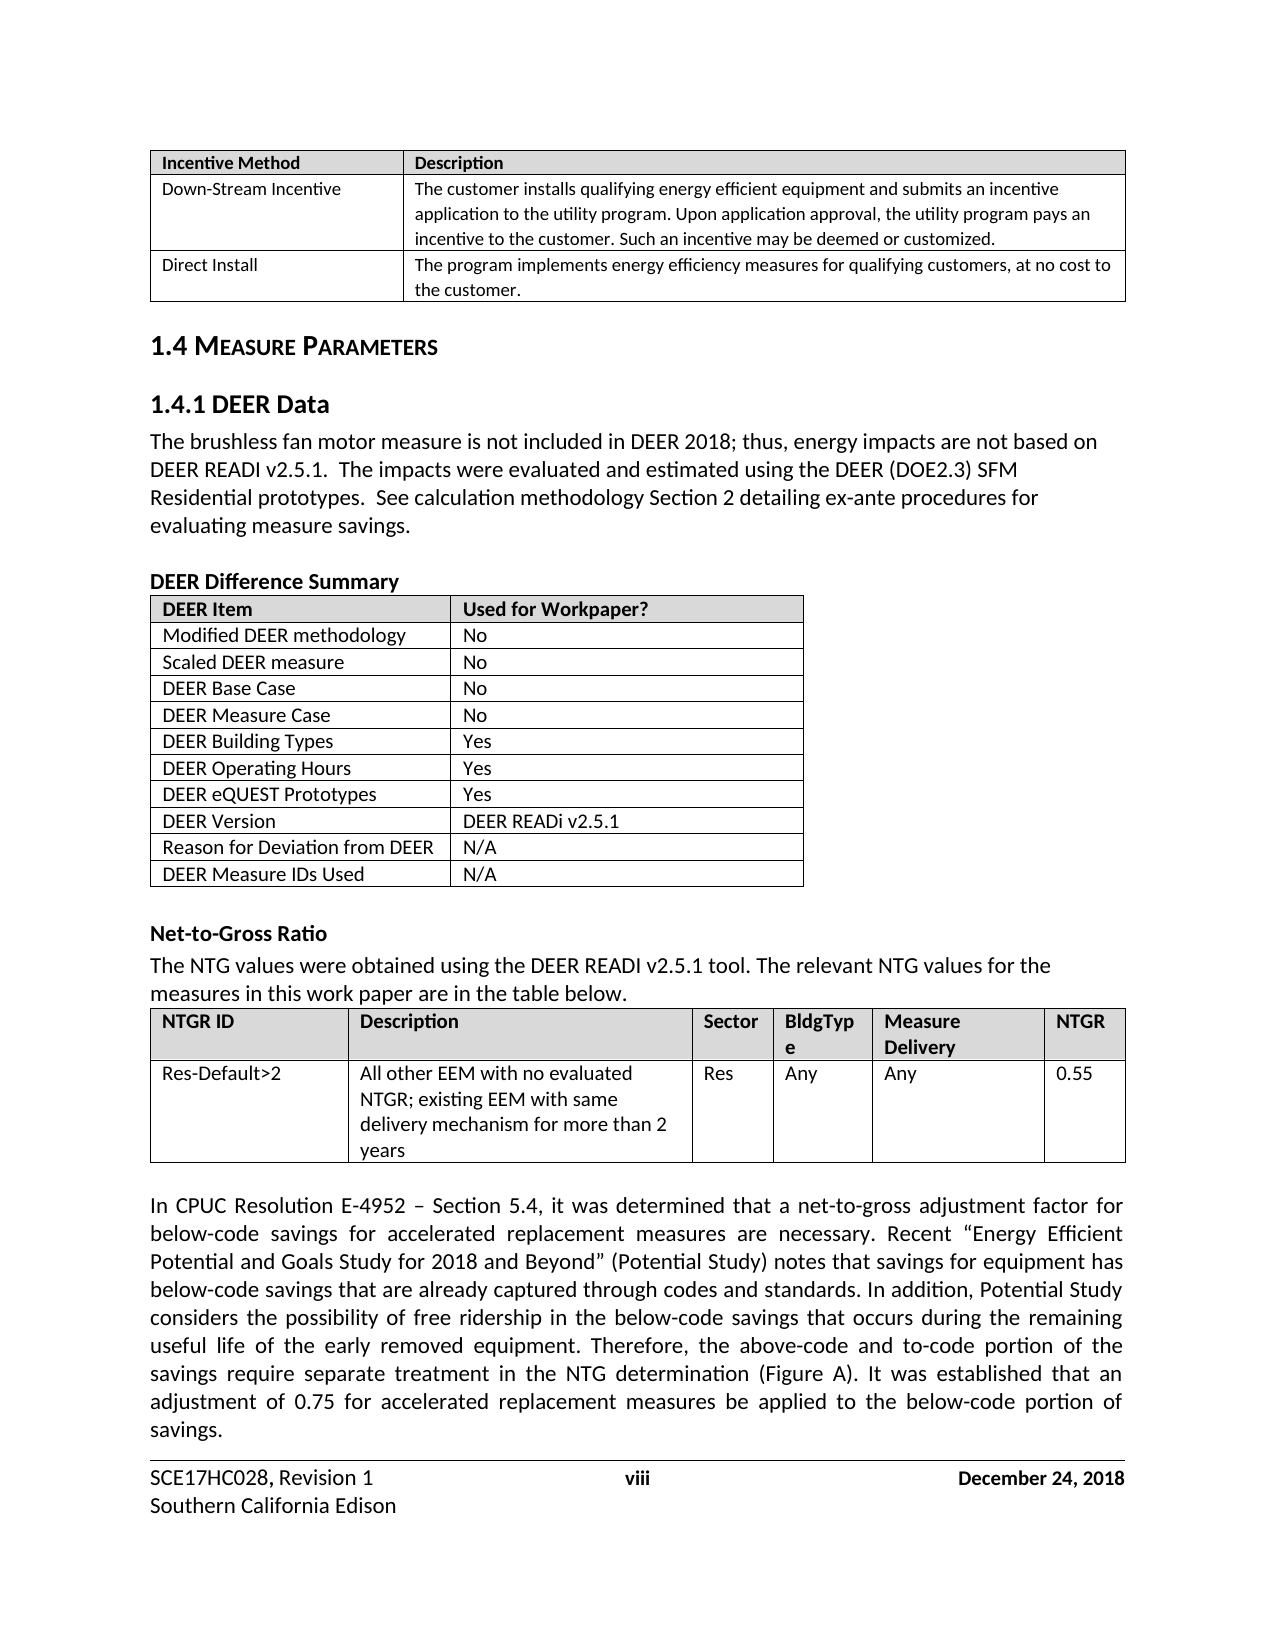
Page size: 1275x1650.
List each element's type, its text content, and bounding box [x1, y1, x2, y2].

table_cell Down-Stream Incentive [151, 175, 403, 250]
subtitle 1.4.1 DEER Data [150, 388, 1125, 421]
table_cell Any [873, 1061, 1044, 1162]
table_cell Direct Install [151, 251, 403, 301]
table_cell The customer installs qualifying energy efficient equipment and submits an incentive application to the utility program. Upon application approval, the utility program pays an incentive to the customer. Such an incentive may be deemed or customized. [404, 175, 1125, 250]
table_cell DEER READi v2.5.1 [451, 808, 803, 833]
table_cell Res [693, 1061, 773, 1162]
table_header DEER Item [151, 596, 450, 622]
table_header Incentive Method [151, 151, 403, 174]
table_cell DEER Version [151, 808, 450, 833]
subtitle 1.4 Measure Parameters [150, 327, 1125, 363]
table_cell DEER Measure Case [151, 702, 450, 727]
table_header BldgType [774, 1009, 872, 1059]
table_cell Scaled DEER measure [151, 649, 450, 674]
table_cell Res-Default>2 [151, 1061, 348, 1162]
table_cell No [451, 649, 803, 674]
table_cell DEER eQUEST Prototypes [151, 781, 450, 807]
table_header NTGR [1045, 1009, 1125, 1059]
table_cell Yes [451, 729, 803, 754]
table_cell DEER Measure IDs Used [151, 861, 450, 886]
table_cell No [451, 676, 803, 701]
text The brushless fan motor measure is not included in DEER 2018; thus, energy impacts are not based on DEER READI v2.5.1. The impacts were evaluated and estimated using the DEER (DOE2.3) SFM Residential prototypes. See calculation methodology Section 2 detailing ex-ante procedures for evaluating measure savings. [150, 427, 1125, 539]
table_cell The program implements energy efficiency measures for qualifying customers, at no cost to the customer. [404, 251, 1125, 301]
table_cell No [451, 702, 803, 727]
table_header Used for Workpaper? [451, 596, 803, 622]
table_header NTGR ID [151, 1009, 348, 1059]
table_cell N/A [451, 861, 803, 886]
table_cell DEER Base Case [151, 676, 450, 701]
table_cell No [451, 623, 803, 648]
table_cell All other EEM with no evaluated NTGR; existing EEM with same delivery mechanism for more than 2 years [349, 1061, 692, 1162]
text DEER Difference Summary [150, 567, 1125, 595]
table_header Measure Delivery [873, 1009, 1044, 1059]
table_cell Any [774, 1061, 872, 1162]
table_cell Yes [451, 781, 803, 807]
table_header Description [404, 151, 1125, 174]
table_cell DEER Building Types [151, 729, 450, 754]
text The NTG values were obtained using the DEER READI v2.5.1 tool. The relevant NTG values for the measures in this work paper are in the table below. [150, 952, 1125, 1008]
table_cell N/A [451, 834, 803, 860]
table_header Sector [693, 1009, 773, 1059]
table_header Description [349, 1009, 692, 1059]
table_cell Reason for Deviation from DEER [151, 834, 450, 860]
table_cell 0.55 [1045, 1061, 1125, 1162]
text In CPUC Resolution E-4952 – Section 5.4, it was determined that a net-to-gross adjustment factor for below-code savings for accelerated replacement measures are necessary. Recent “Energy Efficient Potential and Goals Study for 2018 and Beyond” (Potential Study) notes that savings for equipment has below-code savings that are already captured through codes and standards. In addition, Potential Study considers the possibility of free ridership in the below-code savings that occurs during the remaining useful life of the early removed equipment. Therefore, the above-code and to-code portion of the savings require separate treatment in the NTG determination (Figure A). It was established that an adjustment of 0.75 for accelerated replacement measures be applied to the below-code portion of savings. [150, 1191, 1125, 1443]
table_cell DEER Operating Hours [151, 755, 450, 780]
table_cell Modified DEER methodology [151, 623, 450, 648]
table_cell Yes [451, 755, 803, 780]
text Net-to-Gross Ratio [150, 919, 1125, 947]
